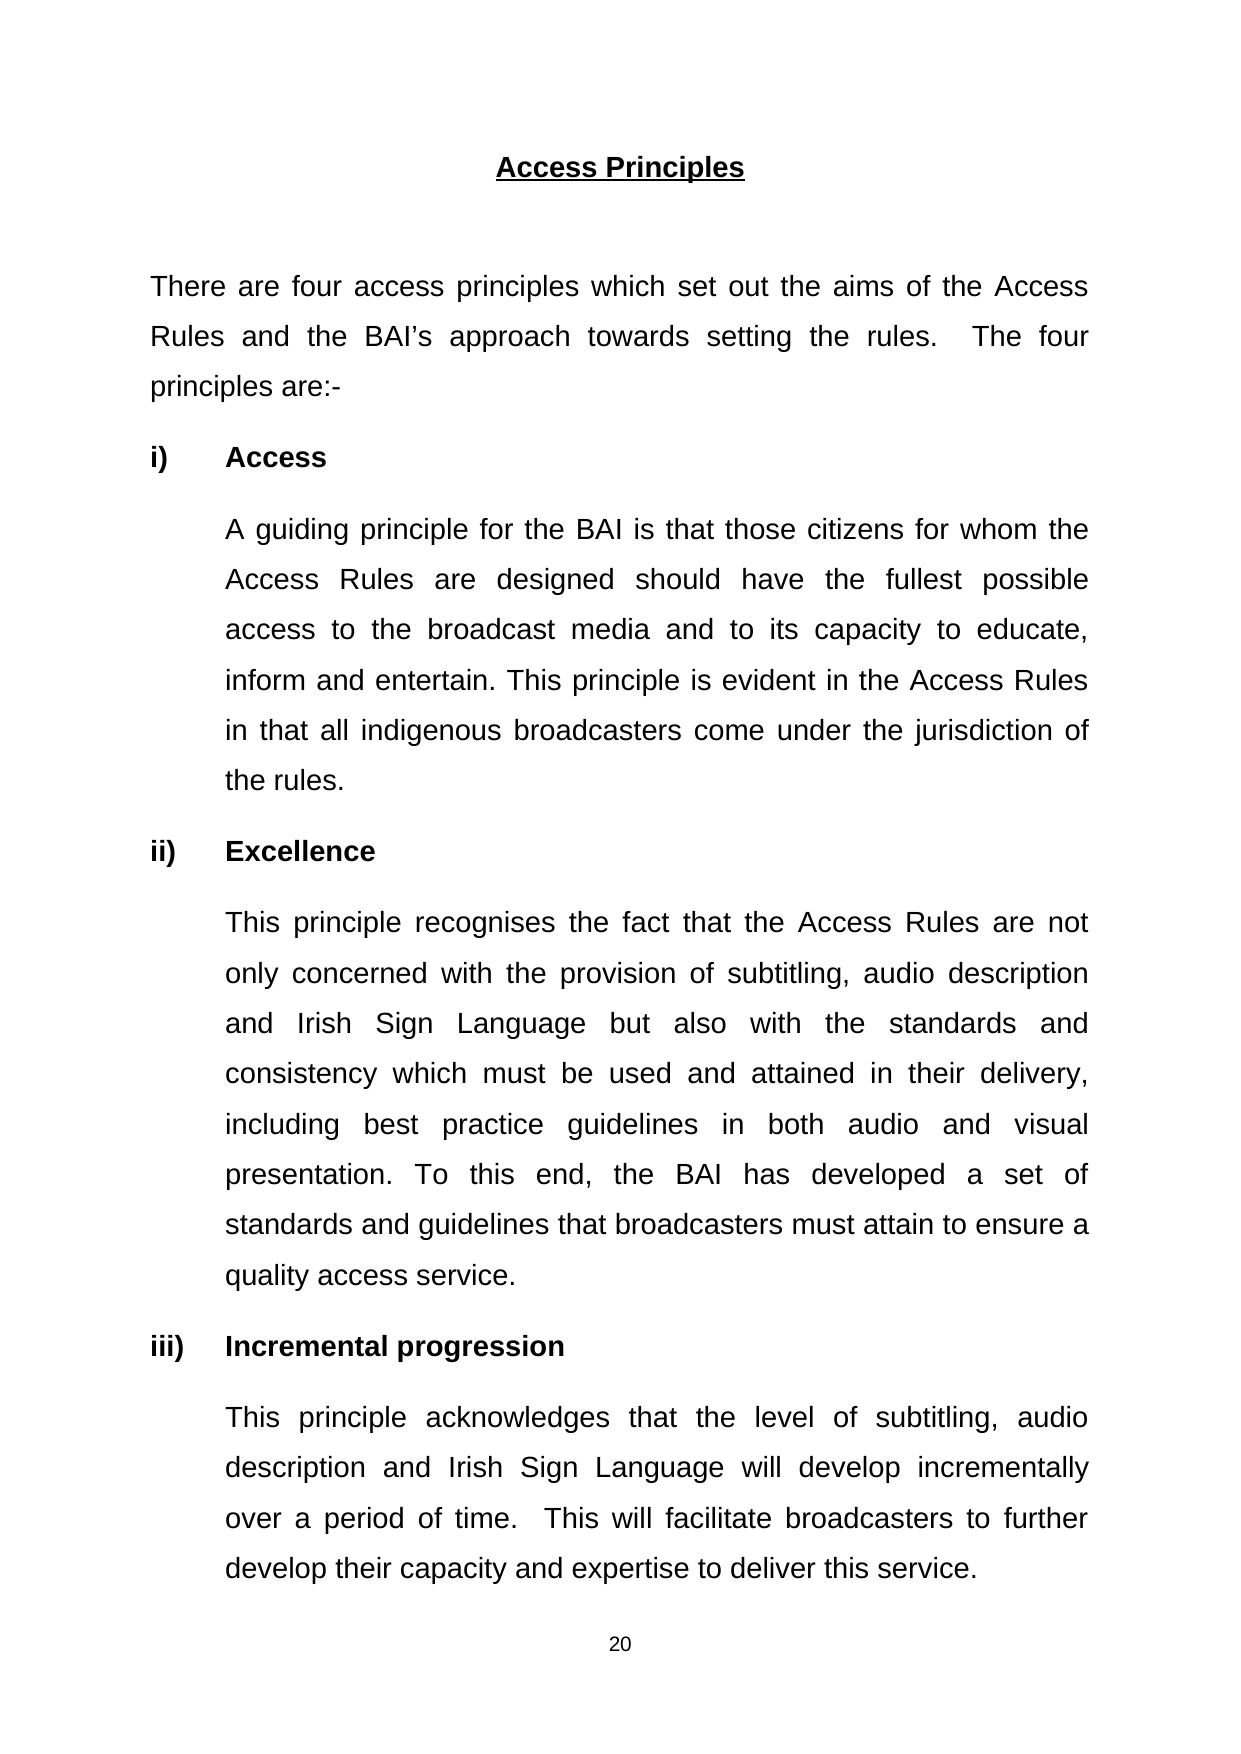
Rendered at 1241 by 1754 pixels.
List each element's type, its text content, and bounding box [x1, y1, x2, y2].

text Access Principles [150, 150, 1090, 183]
text i) Access [150, 441, 1090, 474]
text A guiding principle for the BAI is that those citizens for whom the Access Rules are designed should have the fullest possible access to the broadcast media and to its capacity to educate, inform and entertain. This principle is evident in the Access Rules in that all indigenous broadcasters come under the jurisdiction of the rules. [225, 512, 1090, 797]
text This principle acknowledges that the level of subtitling, audio description and Irish Sign Language will develop incrementally over a period of time. This will facilitate broadcasters to further develop their capacity and expertise to deliver this service. [225, 1400, 1090, 1584]
text This principle recognises the fact that the Access Rules are not only concerned with the provision of subtitling, audio description and Irish Sign Language but also with the standards and consistency which must be used and attained in their delivery, including best practice guidelines in both audio and visual presentation. To this end, the BAI has developed a set of standards and guidelines that broadcasters must attain to ensure a quality access service. [225, 906, 1090, 1291]
text iii) Incremental progression [150, 1329, 1090, 1362]
text There are four access principles which set out the aims of the Access Rules and the BAI’s approach towards setting the rules. The four principles are:- [150, 269, 1090, 403]
text ii) Excellence [150, 834, 1090, 868]
